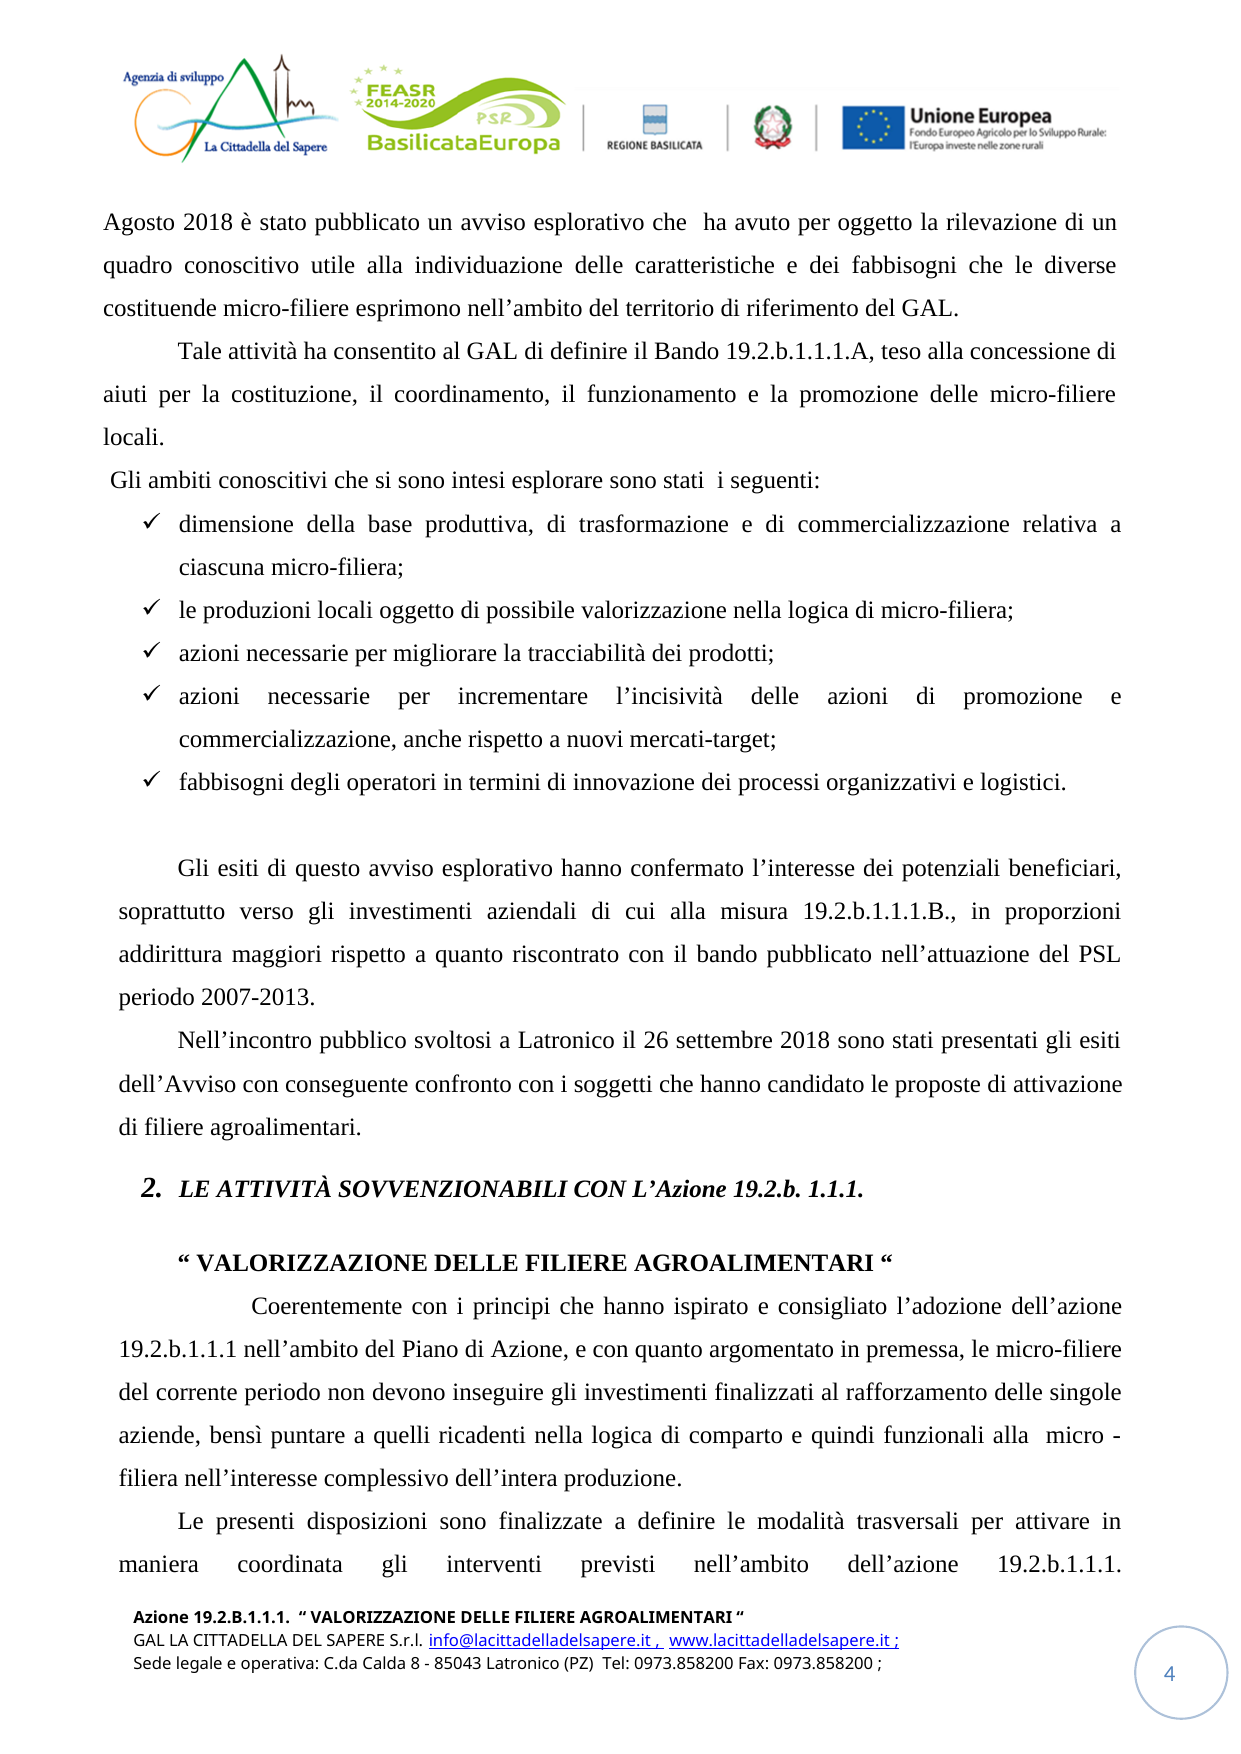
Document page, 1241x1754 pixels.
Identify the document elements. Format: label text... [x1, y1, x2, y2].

list le produzioni locali oggetto di possibile valorizzazione nella logica di micro-filiera; [141, 595, 1123, 624]
list fabbisogni degli operatori in termini di innovazione dei processi organizzativi e logistici. [141, 767, 1123, 796]
text Gli esiti di questo avviso esplorativo hanno confermato l’interesse dei potenziali beneficiari, soprattutto verso gli investimenti aziendali di cui alla misura 19.2.b.1.1.1.B., in proporzioni addirittura maggiori rispetto a quanto riscontrato con il bando pubblicato nell’attuazione del PSL periodo 2007-2013. [118, 853, 1123, 1011]
text “ VALORIZZAZIONE DELLE FILIERE AGROALIMENTARI “ [103, 1248, 1123, 1276]
list dimensione della base produttiva, di trasformazione e di commercializzazione relativa a ciascuna micro-filiera; [141, 509, 1123, 581]
picture [118, 14, 1120, 164]
list azioni necessarie per migliorare la tracciabilità dei prodotti; [141, 638, 1123, 667]
text Coerentemente con i principi che hanno ispirato e consigliato l’adozione dell’azione 19.2.b.1.1.1 nell’ambito del Piano di Azione, e con quanto argomentato in premessa, le micro-filiere del corrente periodo non devono inseguire gli investimenti finalizzati al rafforzamento delle singole aziende, bensì puntare a quelli ricadenti nella logica di comparto e quindi funzionali alla micro - filiera nell’interesse complessivo dell’intera produzione. [118, 1291, 1123, 1492]
text Tale attività ha consentito al GAL di definire il Bando 19.2.b.1.1.1.A, teso alla concessione di aiuti per la costituzione, il coordinamento, il funzionamento e la promozione delle micro-filiere locali. [103, 336, 1117, 451]
list LE ATTIVITÀ SOVVENZIONABILI CON L’Azione 19.2.b. 1.1.1. [141, 1170, 1123, 1204]
list azioni necessarie per incrementare l’incisività delle azioni di promozione e commercializzazione, anche rispetto a nuovi mercati-target; [141, 681, 1123, 753]
text Gli ambiti conoscitivi che si sono intesi esplorare sono stati i seguenti: [103, 466, 1123, 494]
text Nell’incontro pubblico svoltosi a Latronico il 26 settembre 2018 sono stati presentati gli esiti dell’Avviso con conseguente confronto con i soggetti che hanno candidato le proposte di attivazione di filiere agroalimentari. [118, 1026, 1123, 1141]
